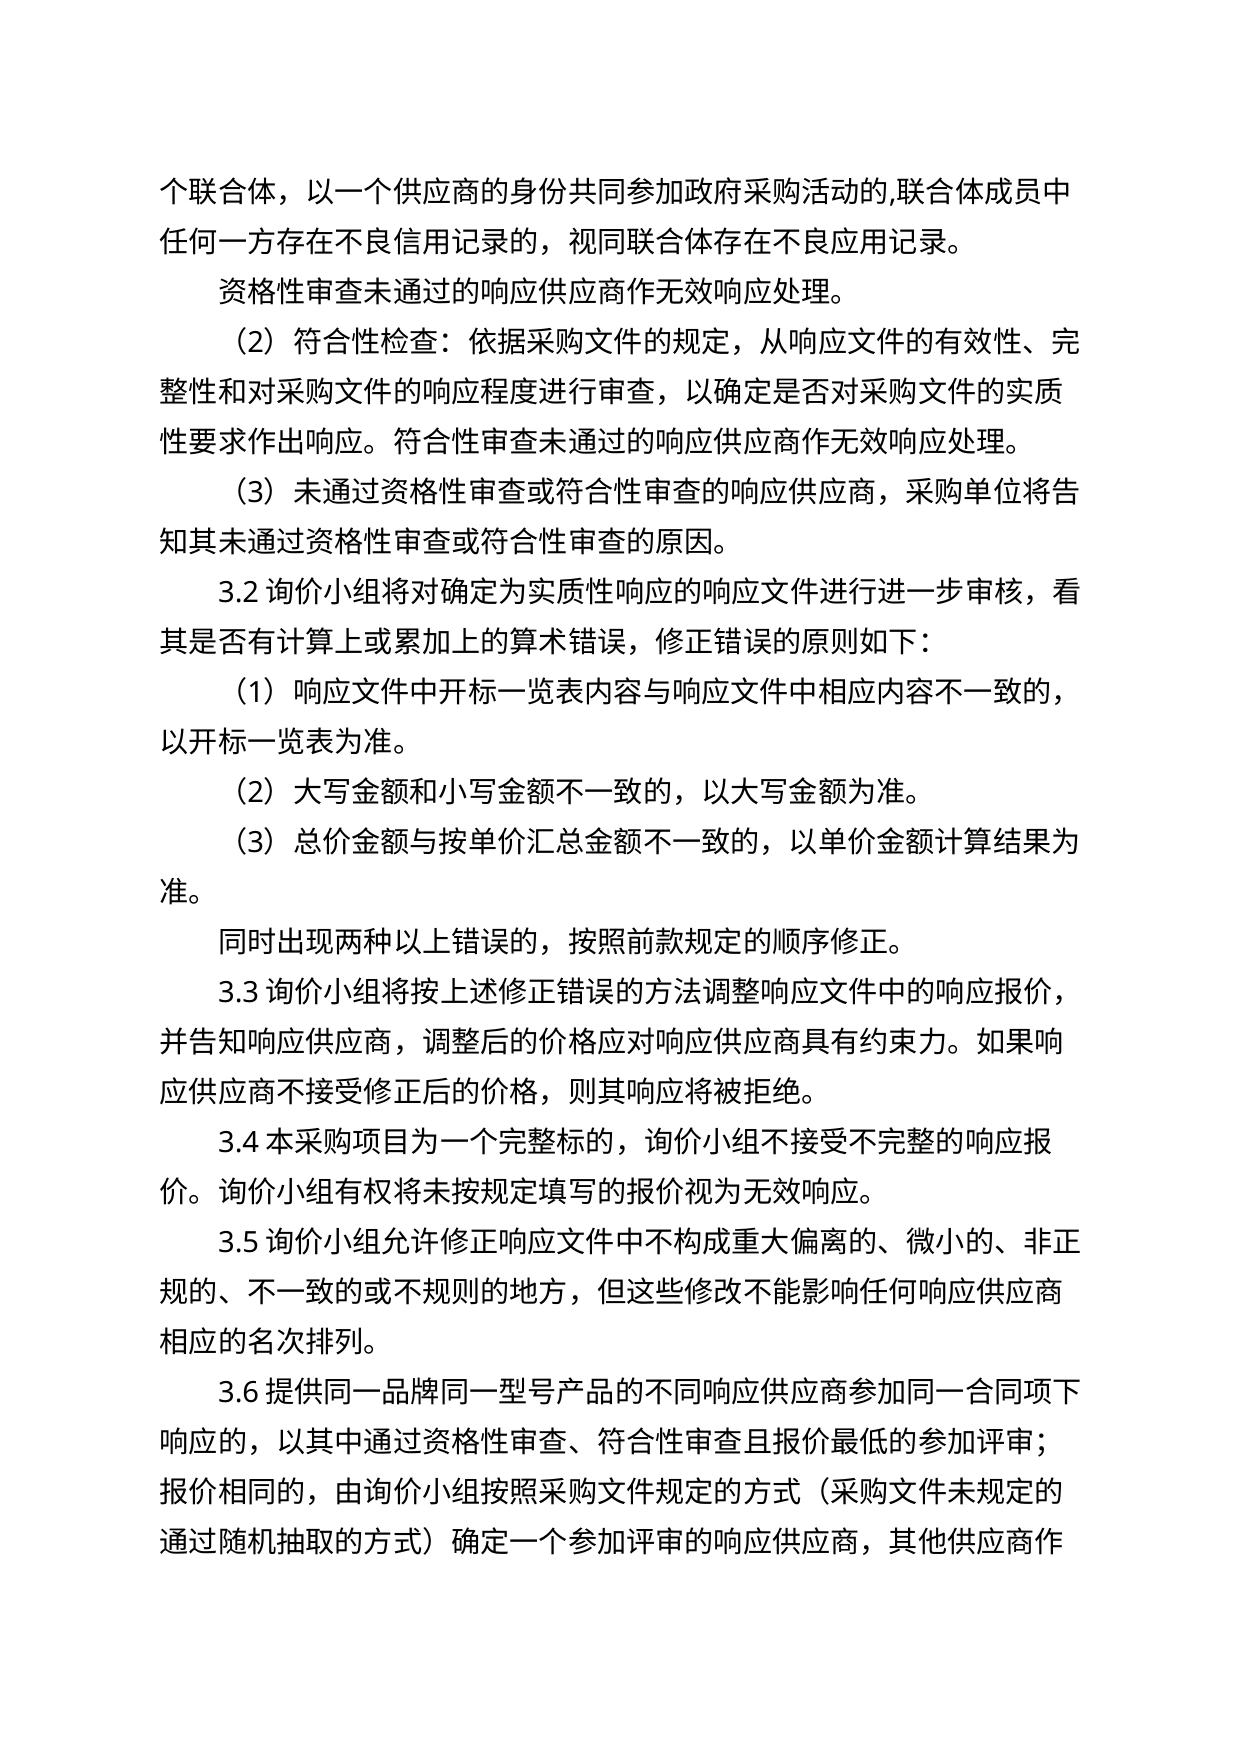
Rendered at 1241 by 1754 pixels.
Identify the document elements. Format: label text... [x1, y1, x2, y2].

text （3）未通过资格性审查或符合性审查的响应供应商，采购单位将告知其未通过资格性审查或符合性审查的原因。 [159, 462, 1087, 562]
text （2）符合性检查：依据采购文件的规定，从响应文件的有效性、完整性和对采购文件的响应程度进行审查，以确定是否对采购文件的实质性要求作出响应。符合性审查未通过的响应供应商作无效响应处理。 [159, 312, 1087, 462]
text 3.2询价小组将对确定为实质性响应的响应文件进行进一步审核，看其是否有计算上或累加上的算术错误，修正错误的原则如下： [159, 562, 1087, 662]
text （1）响应文件中开标一览表内容与响应文件中相应内容不一致的，以开标一览表为准。 [159, 662, 1087, 762]
text 3.3询价小组将按上述修正错误的方法调整响应文件中的响应报价，并告知响应供应商，调整后的价格应对响应供应商具有约束力。如果响应供应商不接受修正后的价格，则其响应将被拒绝。 [159, 962, 1087, 1112]
text （3）总价金额与按单价汇总金额不一致的，以单价金额计算结果为准。 [159, 812, 1087, 912]
text （2）大写金额和小写金额不一致的，以大写金额为准。 [159, 762, 1087, 812]
text 同时出现两种以上错误的，按照前款规定的顺序修正。 [159, 912, 1087, 962]
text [159, 162, 1087, 262]
text 资格性审查未通过的响应供应商作无效响应处理。 [159, 262, 1087, 312]
text 3.5询价小组允许修正响应文件中不构成重大偏离的、微小的、非正规的、不一致的或不规则的地方，但这些修改不能影响任何响应供应商相应的名次排列。 [159, 1212, 1087, 1362]
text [159, 1362, 1087, 1562]
text 3.4本采购项目为一个完整标的，询价小组不接受不完整的响应报价。询价小组有权将未按规定填写的报价视为无效响应。 [159, 1112, 1087, 1212]
